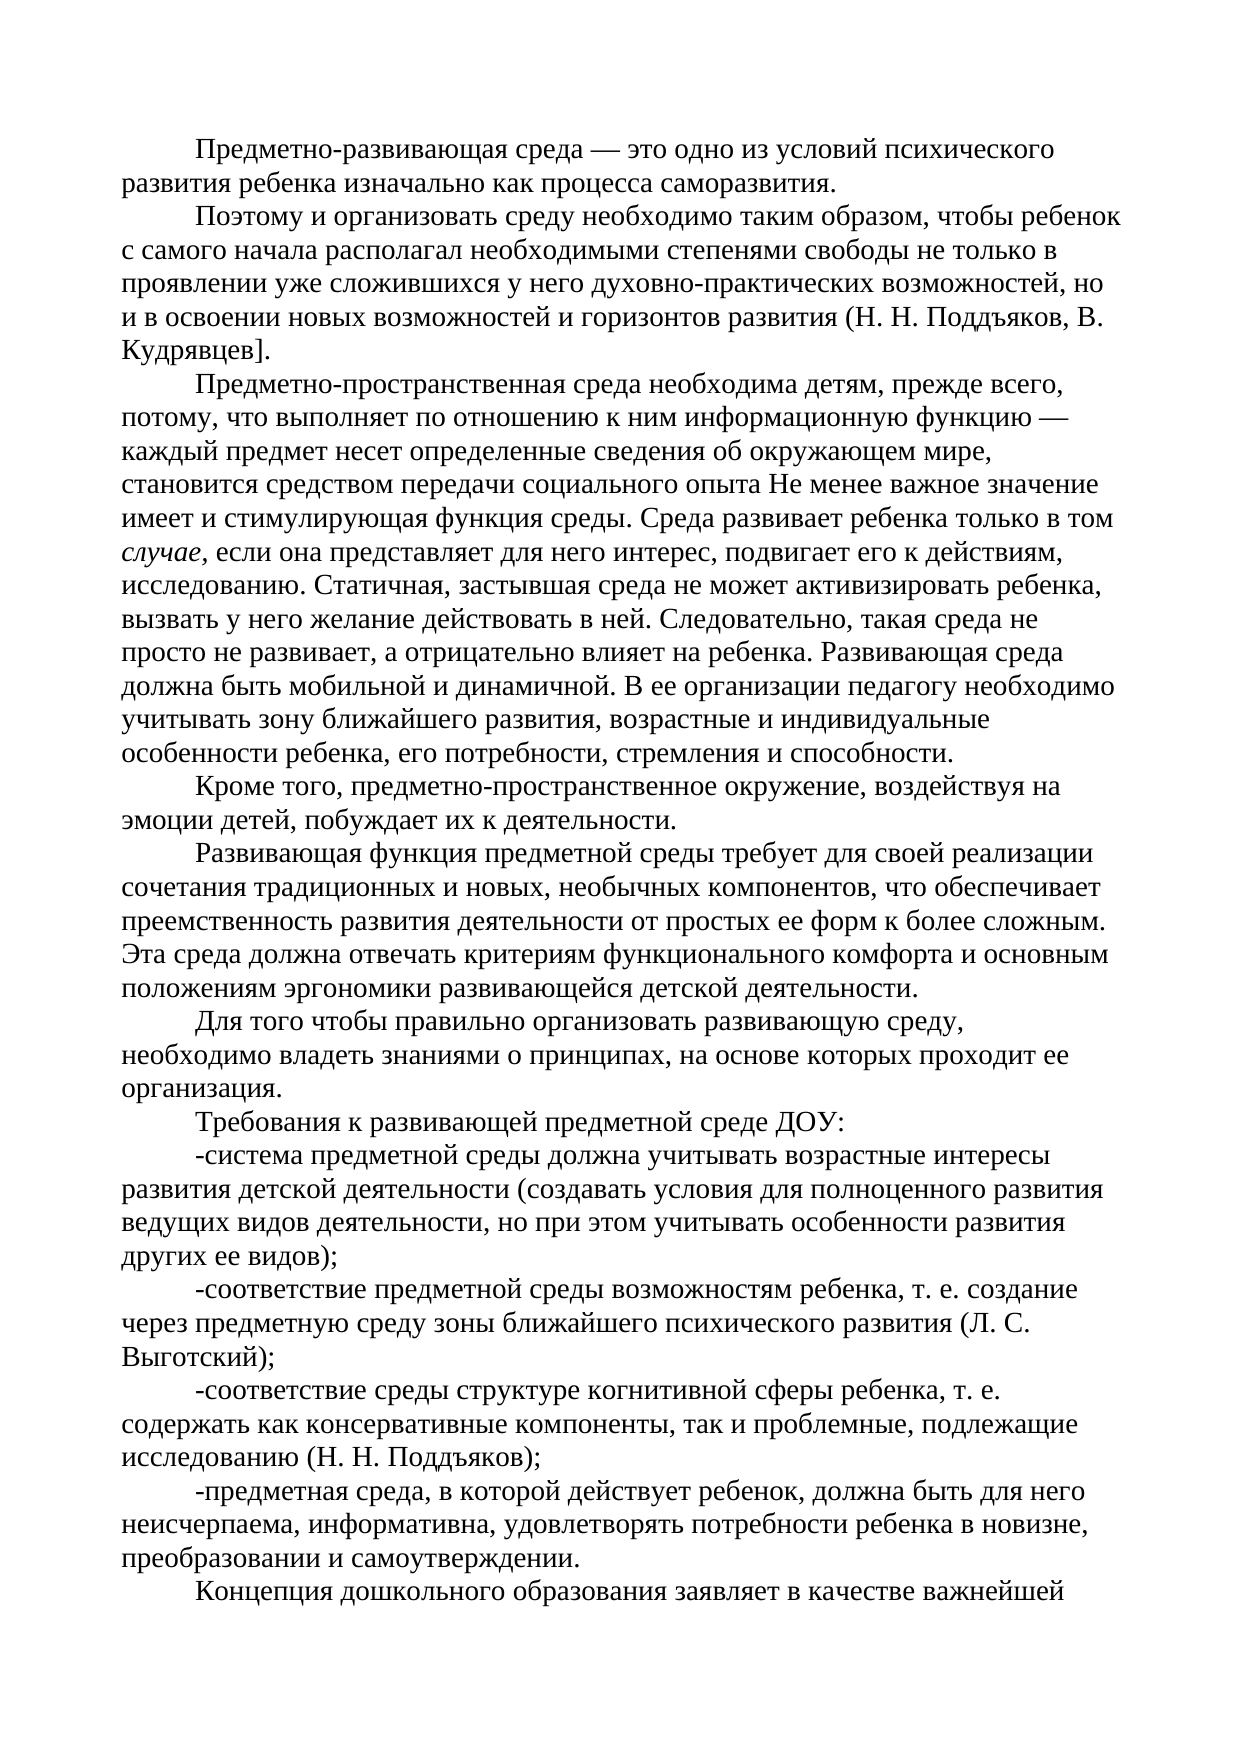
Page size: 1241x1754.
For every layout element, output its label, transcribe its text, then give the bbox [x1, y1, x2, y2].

text Поэтому и организовать среду необходимо таким образом, чтобы ребенок с самого начала располагал необходимыми степенями свободы не только в проявлении уже сложившихся у него духовно-практических возможностей, но и в освоении новых возможностей и горизонтов развития (Н. Н. Поддъяков, В. Кудрявцев]. [121, 198, 1122, 366]
text -соответствие среды структуре когнитивной сферы ребенка, т. е. содержать как консервативные компоненты, так и проблемные, подлежащие исследованию (Н. Н. Поддъяков); [121, 1372, 1122, 1473]
text Кроме того, предметно-пространственное окружение, воздействуя на эмоции детей, побуждает их к деятельности. [121, 768, 1122, 836]
text Предметно-пространственная среда необходима детям, прежде всего, потому, что выполняет по отношению к ним информационную функцию — каждый предмет несет определенные сведения об окружающем мире, становится средством передачи социального опыта Не менее важное значение имеет и стимулирующая функция среды. Среда развивает ребенка только в том случае, если она представляет для него интерес, подвигает его к действиям, исследованию. Статичная, застывшая среда не может активизировать ребенка, вызвать у него желание действовать в ней. Следовательно, такая среда не просто не развивает, а отрицательно влияет на ребенка. Развивающая среда должна быть мобильной и динамичной. В ее организации педагогу необходимо учитывать зону ближайшего развития, возрастные и индивидуальные особенности ребенка, его потребности, стремления и способности. [121, 366, 1122, 768]
text -предметная среда, в которой действует ребенок, должна быть для него неисчерпаема, информативна, удовлетворять потребности ребенка в новизне, преобразовании и самоутверждении. [121, 1473, 1122, 1573]
text Предметно-развивающая среда — это одно из условий психического развития ребенка изначально как процесса саморазвития. [121, 131, 1122, 198]
text Требования к развивающей предметной среде ДОУ: [121, 1104, 1122, 1137]
text -система предметной среды должна учитывать возрастные интересы развития детской деятельности (создавать условия для полноценного развития ведущих видов деятельности, но при этом учитывать особенности развития других ее видов); [121, 1137, 1122, 1272]
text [121, 1573, 1122, 1607]
text -соответствие предметной среды возможностям ребенка, т. е. создание через предметную среду зоны ближайшего психического развития (Л. С. Выготский); [121, 1272, 1122, 1372]
text Развивающая функция предметной среды требует для своей реализации сочетания традиционных и новых, необычных компонентов, что обеспечивает преемственность развития деятельности от простых ее форм к более сложным. Эта среда должна отвечать критериям функционального комфорта и основным положениям эргономики развивающейся детской деятельности. [121, 836, 1122, 1003]
text Для того чтобы правильно организовать развивающую среду, необходимо владеть знаниями о принципах, на основе которых проходит ее организация. [121, 1003, 1122, 1104]
